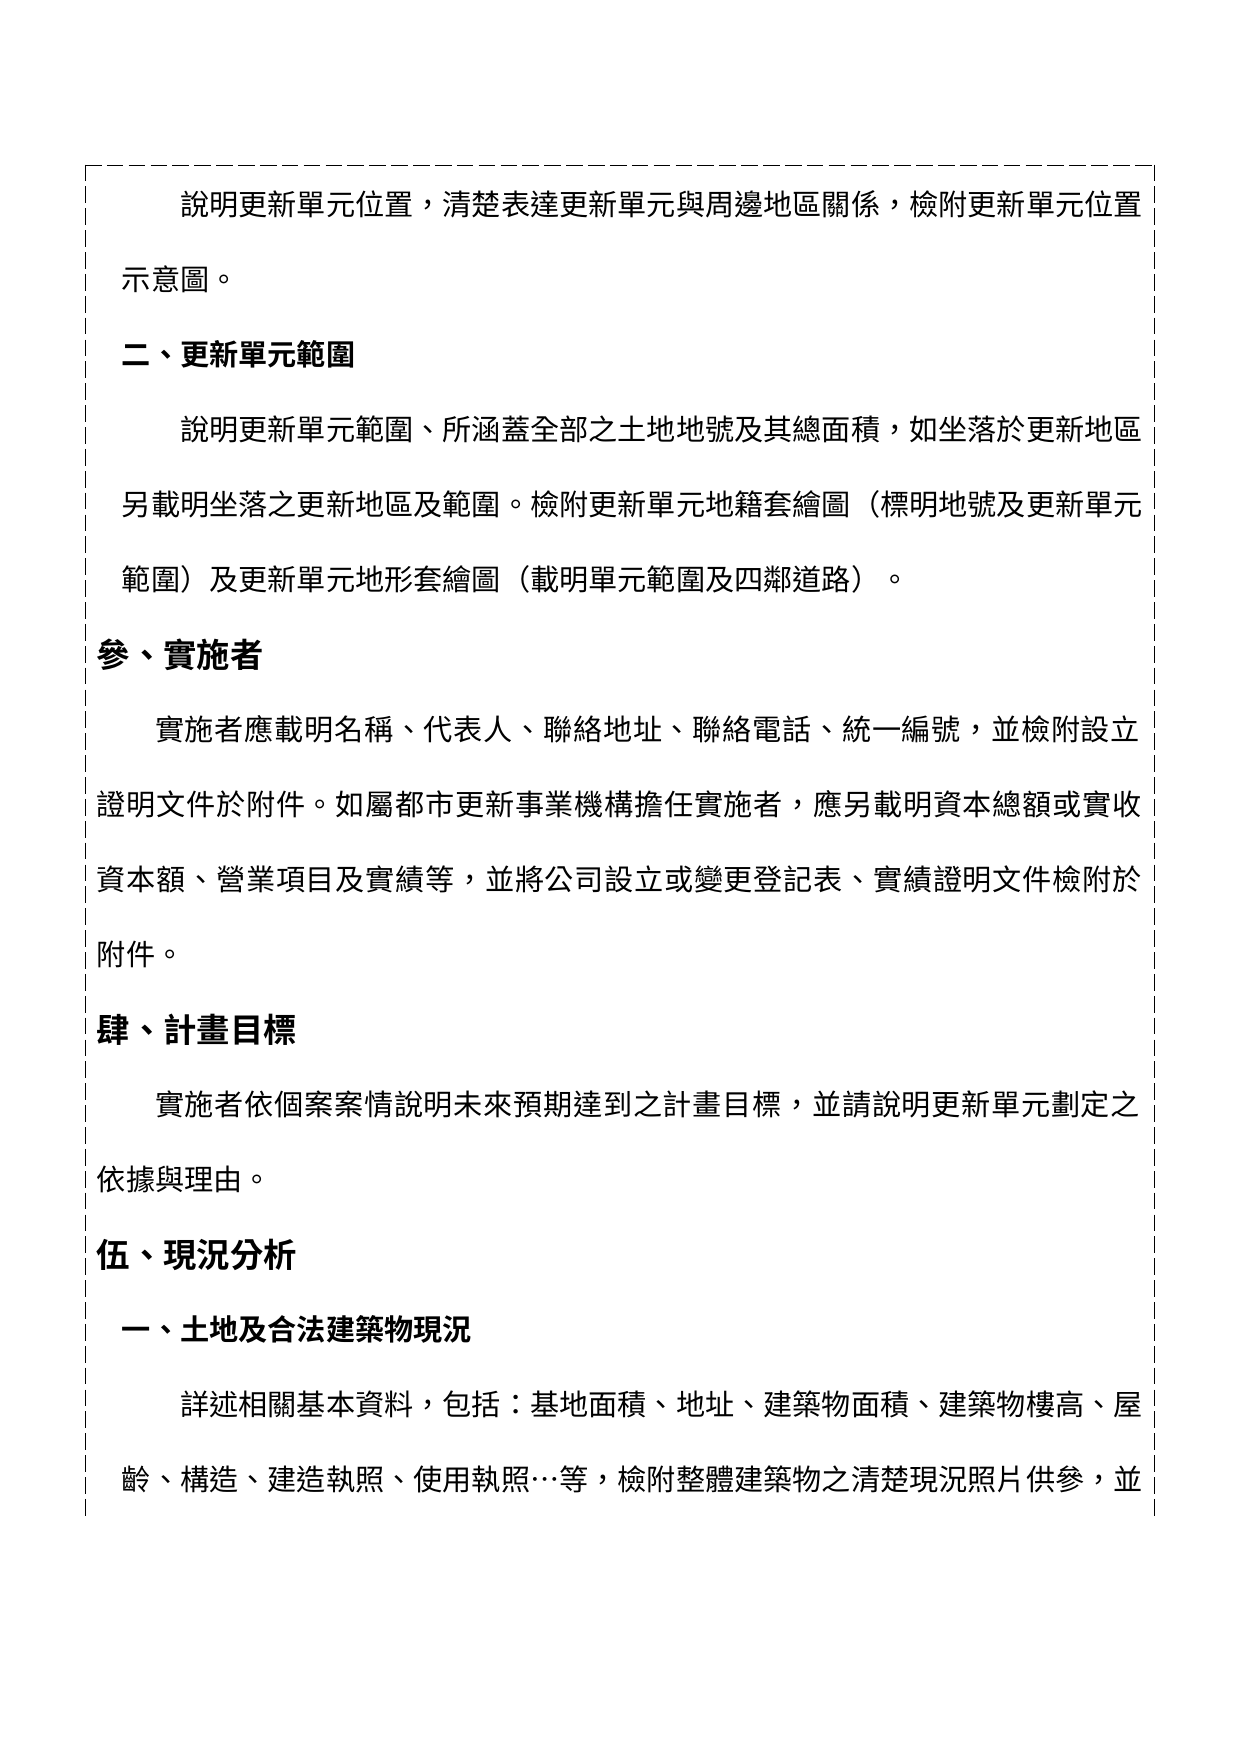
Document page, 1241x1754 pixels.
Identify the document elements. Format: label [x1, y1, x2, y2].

table_header [85, 165, 1155, 1516]
